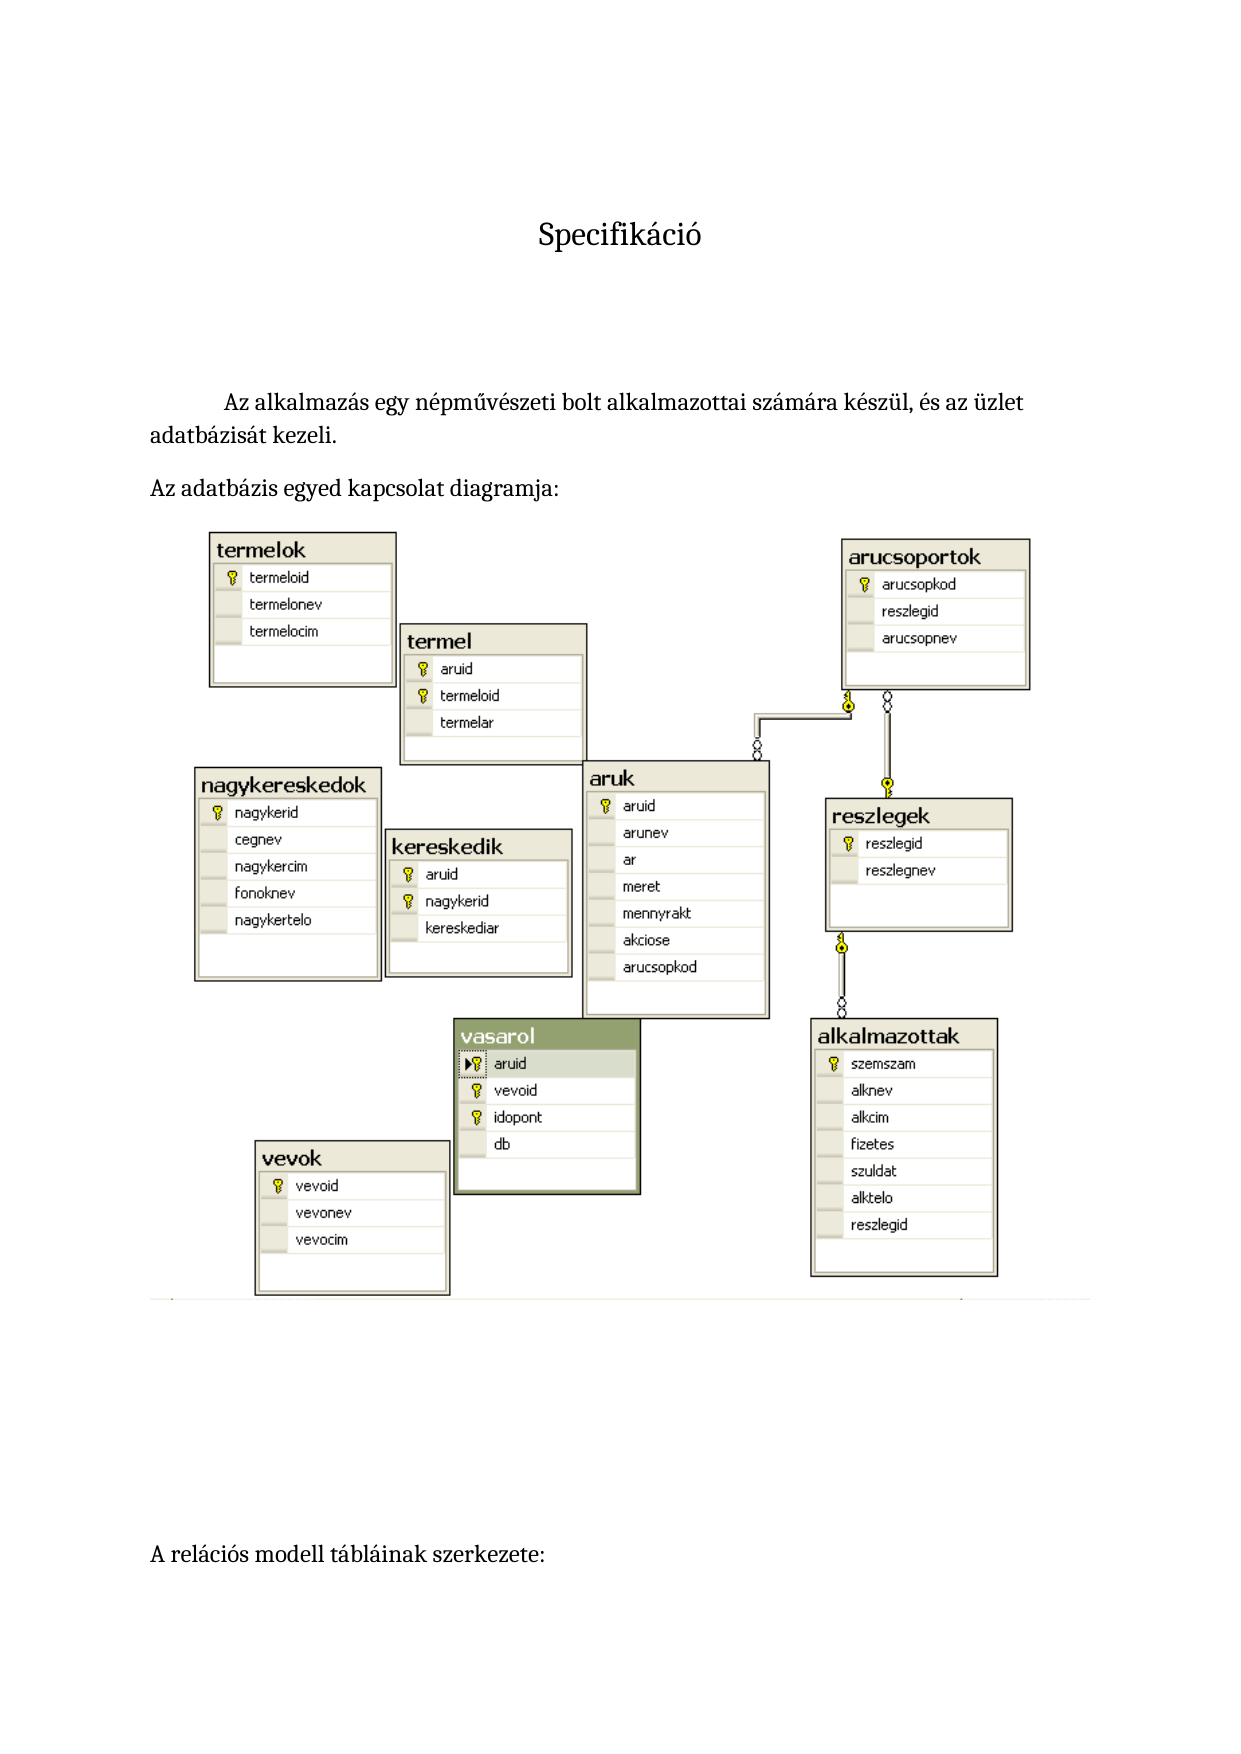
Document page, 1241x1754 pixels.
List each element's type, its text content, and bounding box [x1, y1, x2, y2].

text A relációs modell tábláinak szerkezete: [150, 1540, 1090, 1569]
text Az alkalmazás egy népművészeti bolt alkalmazottai számára készül, és az üzlet adatbázisát kezeli. [150, 387, 1090, 449]
text Az adatbázis egyed kapcsolat diagramja: [150, 474, 1090, 503]
picture [150, 528, 1091, 1300]
text Specifikáció [150, 215, 1090, 253]
